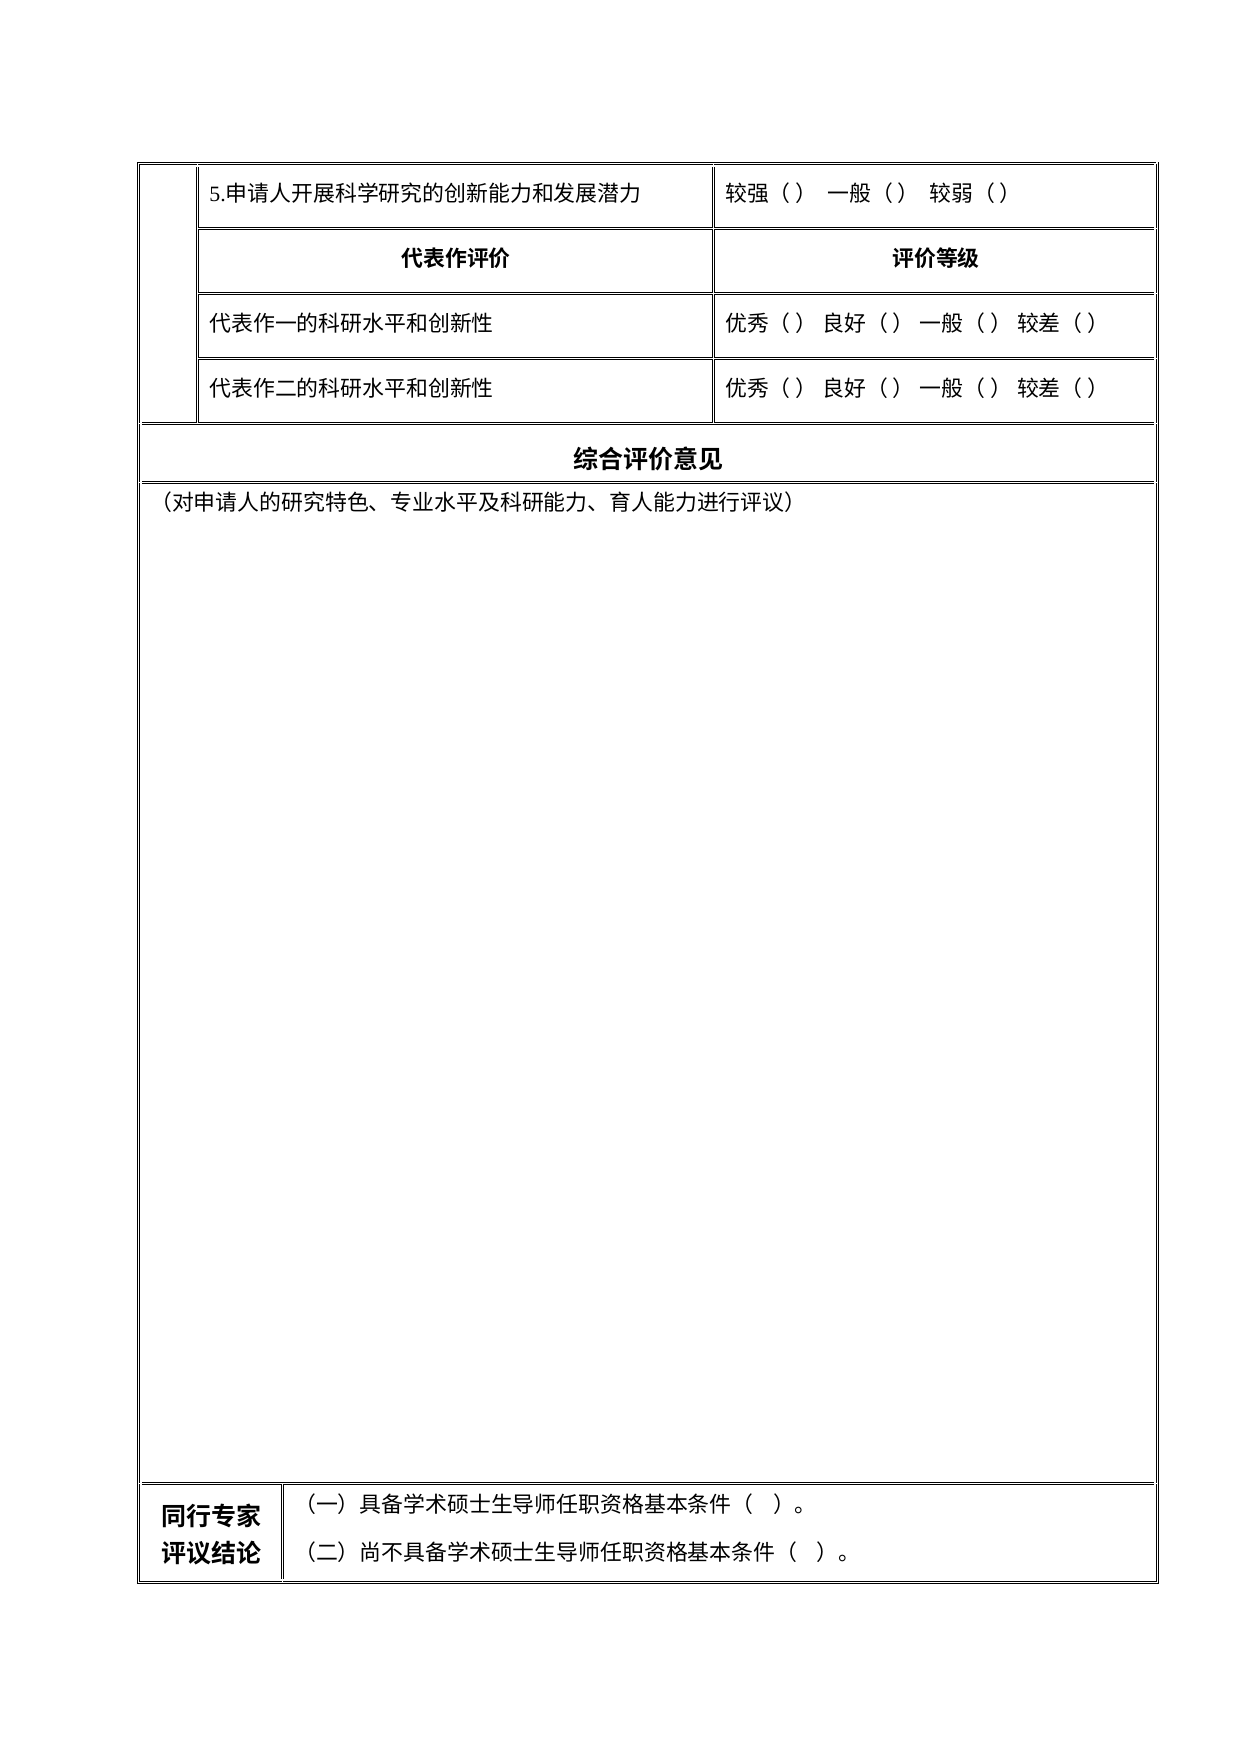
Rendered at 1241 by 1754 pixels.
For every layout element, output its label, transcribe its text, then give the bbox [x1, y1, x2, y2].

table_cell 较强（ ） 一般（ ） 较弱（ ） [714, 162, 1158, 227]
table_cell 优秀（ ） 良好（ ） 一般（ ） 较差（ ） [714, 292, 1158, 357]
table_cell （对申请人的研究特色、专业水平及科研能力、育人能力进行评议） [139, 481, 1158, 1482]
table_cell 综合评价意见 [139, 422, 1158, 481]
table_cell 代表作一的科研水平和创新性 [199, 295, 712, 357]
table_cell 代表作评价 [199, 230, 712, 292]
table_cell （一）具备学术硕士生导师任职资格基本条件（ ）。 （二）尚不具备学术硕士生导师任职资格基本条件（ ）。 [283, 1482, 1158, 1581]
table_cell 评价等级 [714, 227, 1158, 292]
table_cell 优秀（ ） 良好（ ） 一般（ ） 较差（ ） [714, 357, 1158, 422]
table_cell 5.申请人开展科学研究的创新能力和发展潜力 [198, 163, 714, 227]
table_cell 代表作二的科研水平和创新性 [199, 360, 712, 422]
table_cell 同行专家评议结论 [139, 1482, 283, 1581]
